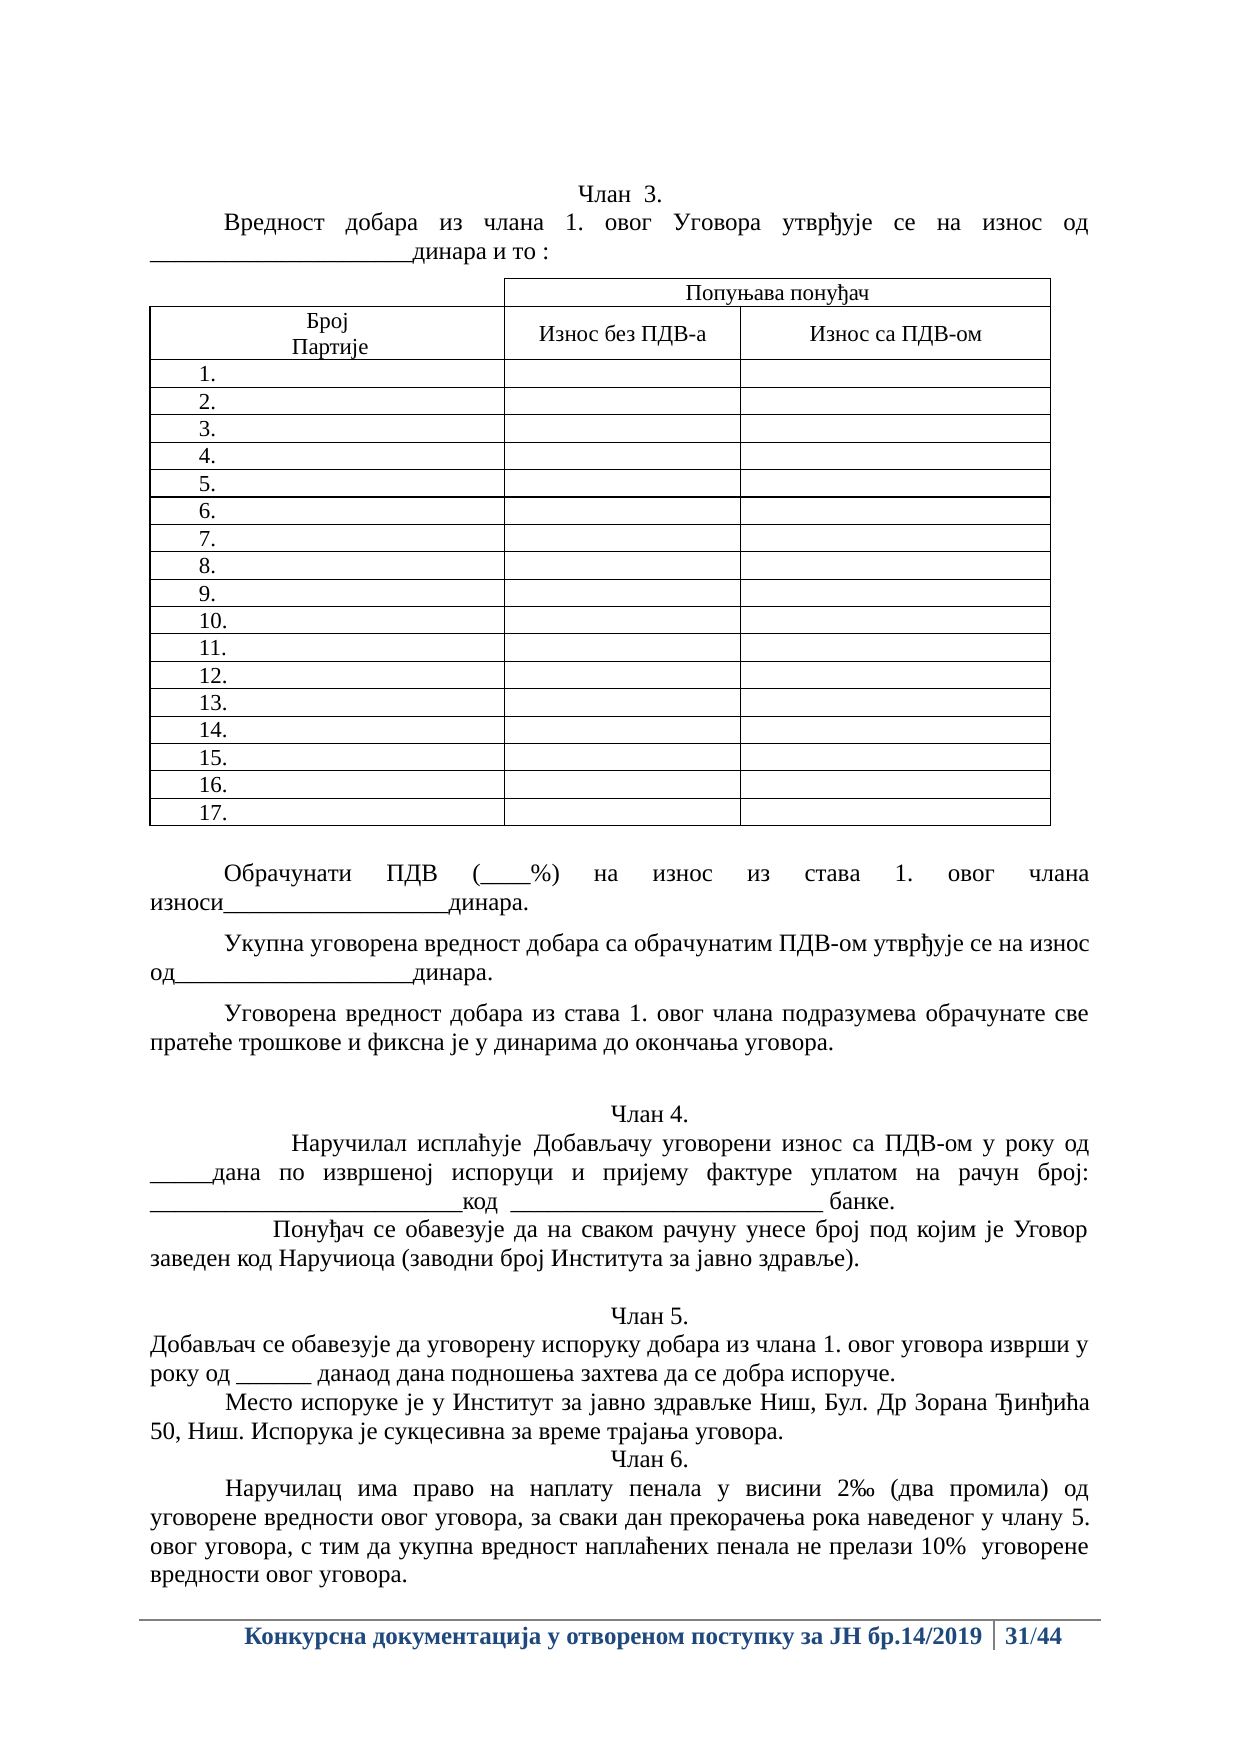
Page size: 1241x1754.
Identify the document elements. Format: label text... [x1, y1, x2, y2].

table_cell Износ без ПДВ-а [505, 307, 740, 359]
subtitle Члан 4. [209, 1099, 1090, 1128]
table_cell [151, 415, 504, 442]
text Уговорена вредност добара из става 1. овог члана подразумева обрачунате све пратеће трошкове и фиксна је у динарима до окончања уговора. [150, 998, 1090, 1055]
table_cell [151, 634, 504, 661]
table_cell [741, 717, 1050, 743]
table_cell [505, 607, 740, 633]
table_cell [505, 634, 740, 661]
table_cell [505, 498, 740, 524]
table_cell [741, 744, 1050, 770]
text Наручилал исплаћује Добављачу уговорени износ са ПДВ-ом у року од _____дана по извршеној испоруци и пријему фактуре уплатом на рачун број: _________________________код _________________________ банке. [150, 1128, 1090, 1214]
table_cell [151, 771, 504, 798]
table_cell [741, 443, 1050, 469]
table_cell [741, 662, 1050, 688]
table_cell [151, 580, 504, 606]
table_cell [505, 525, 740, 551]
table_cell [505, 443, 740, 469]
text Место испоруке је у Институт за јавно здрављке Ниш, Бул. Др Зорана Ђинђића 50, Ниш. Испорука је сукцесивна за време трајања уговора. [150, 1387, 1090, 1444]
table_cell [151, 552, 504, 578]
table_cell [505, 799, 740, 825]
table_cell [151, 525, 504, 551]
subtitle Члан 5. [209, 1301, 1090, 1329]
table_cell [505, 360, 740, 387]
table_cell [505, 662, 740, 688]
table_cell [741, 360, 1050, 387]
table_cell [151, 388, 504, 414]
table_cell [505, 552, 740, 578]
table_cell [151, 689, 504, 716]
table_cell [505, 470, 740, 496]
table_cell [151, 498, 504, 524]
table_cell [151, 799, 504, 825]
table_cell [741, 498, 1050, 524]
table_cell [151, 443, 504, 469]
table_cell [505, 771, 740, 798]
table_cell [505, 580, 740, 606]
text Наручилац има право на наплату пенала у висини 2‰ (два промила) од уговорене вредности овог уговора, за сваки дан прекорачења рока наведеног у члану 5. овог уговора, с тим да укупна вредност наплаћених пенала не прелази 10% уговорене вредности овог уговора. [150, 1473, 1090, 1588]
table_cell [741, 415, 1050, 442]
subtitle Члан 6. [209, 1444, 1090, 1473]
text Обрачунати ПДВ (____%) на износ из става 1. овог члана износи__________________динара. [150, 858, 1090, 915]
table_cell [505, 689, 740, 716]
text Члан 3. [150, 179, 1090, 207]
table_cell [741, 799, 1050, 825]
table_cell [741, 607, 1050, 633]
text Понуђач се обавезује да на сваком рачуну унесе број под којим је Уговор заведен код Наручиоца (заводни број Института за јавно здравље). [150, 1214, 1090, 1272]
table_cell [741, 771, 1050, 798]
table_cell [505, 388, 740, 414]
table_cell [151, 662, 504, 688]
table_cell [741, 580, 1050, 606]
table_cell [741, 552, 1050, 578]
table_cell [741, 525, 1050, 551]
table_cell [741, 634, 1050, 661]
table_cell [151, 744, 504, 770]
table_cell [151, 360, 504, 387]
table_cell [741, 470, 1050, 496]
table_cell [151, 607, 504, 633]
table_cell [741, 388, 1050, 414]
text Добављач се обавезује да уговорену испоруку добара из члана 1. овог уговора изврши у року од ______ данаод дана подношења захтева да се добра испоруче. [150, 1329, 1090, 1387]
table_header Попуњава понуђач [505, 279, 1050, 306]
table_cell [505, 744, 740, 770]
text Укупна уговорена вредност добара са обрачунатим ПДВ-ом утврђује се на износ од___________________динара. [150, 928, 1090, 985]
table_cell [151, 470, 504, 496]
text Вредност добара из члана 1. овог Уговора утврђује се на износ од _____________________динара и то : [150, 207, 1090, 265]
table_cell [505, 717, 740, 743]
table_cell Износ са ПДВ-ом [741, 307, 1050, 359]
table_cell [741, 689, 1050, 716]
table_cell [505, 415, 740, 442]
table_cell Број Партије [151, 307, 504, 359]
table_cell [151, 717, 504, 743]
